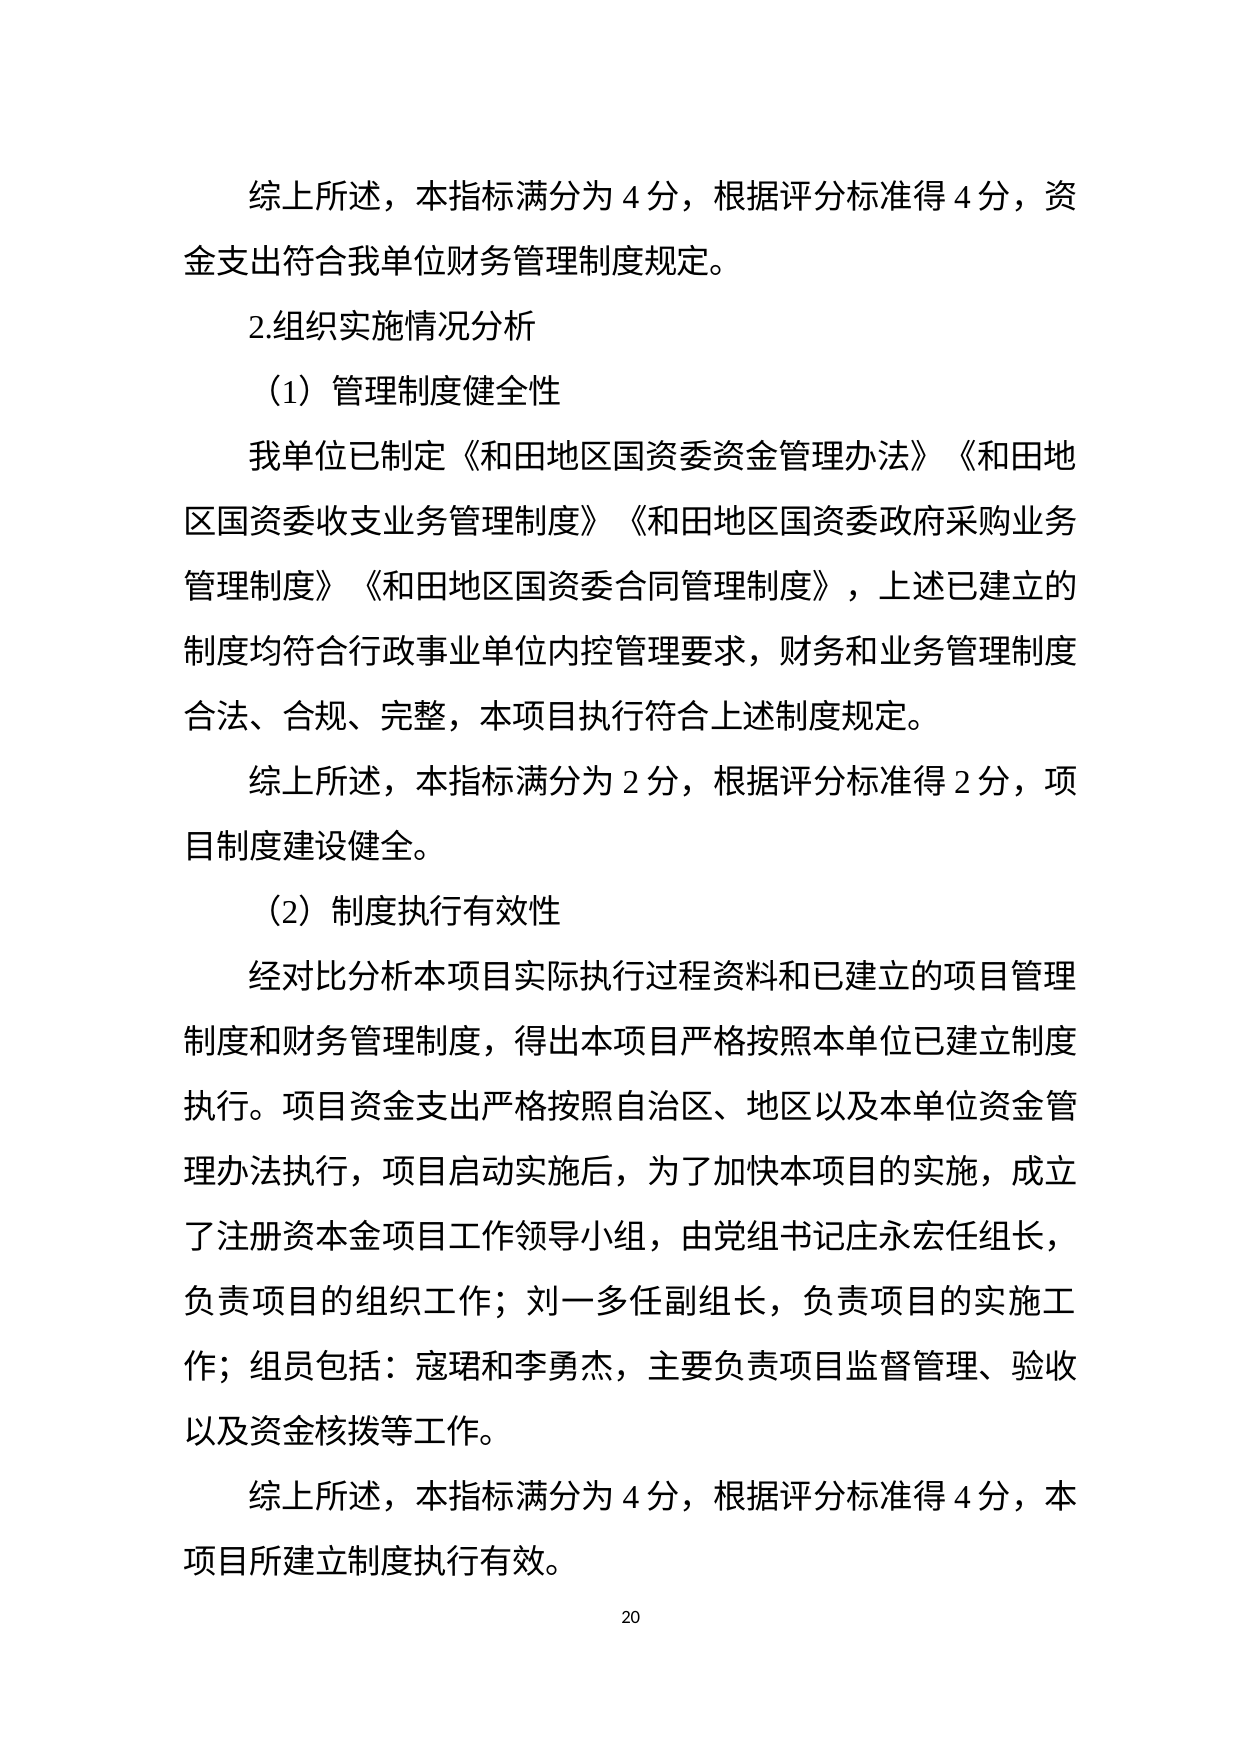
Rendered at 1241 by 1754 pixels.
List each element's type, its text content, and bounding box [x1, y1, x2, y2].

text 我单位已制定《和田地区国资委资金管理办法》《和田地区国资委收支业务管理制度》《和田地区国资委政府采购业务管理制度》《和田地区国资委合同管理制度》，上述已建立的制度均符合行政事业单位内控管理要求，财务和业务管理制度合法、合规、完整，本项目执行符合上述制度规定。 [183, 422, 1078, 747]
text 2.组织实施情况分析 [183, 292, 1078, 357]
text （2）制度执行有效性 [183, 877, 1078, 942]
text 综上所述，本指标满分为2分，根据评分标准得2分，项目制度建设健全。 [183, 747, 1078, 877]
text 综上所述，本指标满分为4分，根据评分标准得4分，资金支出符合我单位财务管理制度规定。 [183, 162, 1078, 292]
text 经对比分析本项目实际执行过程资料和已建立的项目管理制度和财务管理制度，得出本项目严格按照本单位已建立制度执行。项目资金支出严格按照自治区、地区以及本单位资金管理办法执行，项目启动实施后，为了加快本项目的实施，成立了注册资本金项目工作领导小组，由党组书记庄永宏任组长，负责项目的组织工作；刘一多任副组长，负责项目的实施工作；组员包括：寇珺和李勇杰，主要负责项目监督管理、验收以及资金核拨等工作。 [183, 942, 1078, 1462]
text （1）管理制度健全性 [183, 357, 1078, 422]
text 综上所述，本指标满分为4分，根据评分标准得4分，本项目所建立制度执行有效。 [183, 1462, 1078, 1592]
